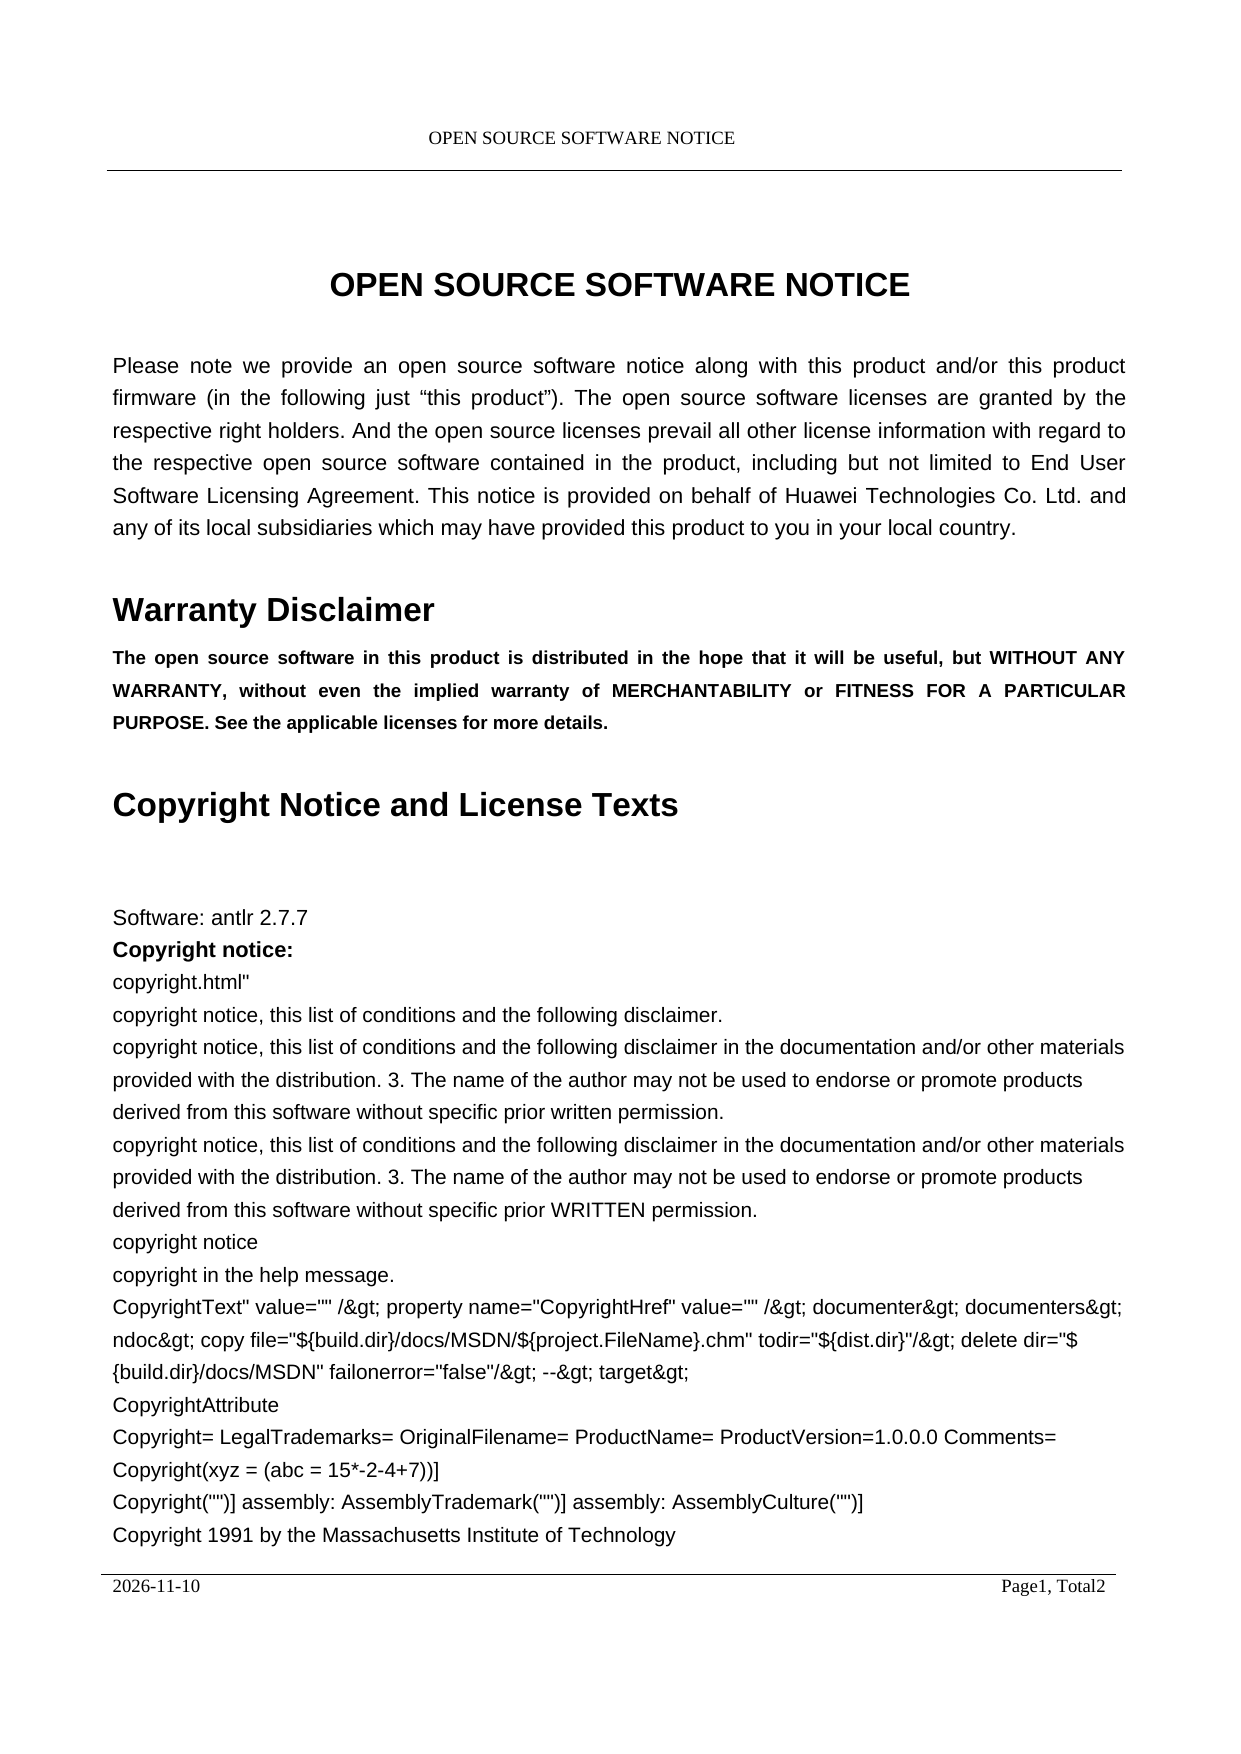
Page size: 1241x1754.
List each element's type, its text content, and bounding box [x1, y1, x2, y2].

text Copyright= LegalTrademarks= OriginalFilename= ProductName= ProductVersion=1.0.0.0 Comments= [112, 1421, 1128, 1453]
text Copyright("")] assembly: AssemblyTrademark("")] assembly: AssemblyCulture("")] [112, 1486, 1128, 1518]
text copyright notice [112, 1226, 1128, 1258]
text The open source software in this product is distributed in the hope that it will be useful, but WITHOUT ANY WARRANTY, without even the implied warranty of MERCHANTABILITY or FITNESS FOR A PARTICULAR PURPOSE. See the applicable licenses for more details. [112, 641, 1128, 739]
text copyright notice, this list of conditions and the following disclaimer in the documentation and/or other materials provided with the distribution. 3. The name of the author may not be used to endorse or promote products derived from this software without specific prior written permission. [112, 1031, 1128, 1128]
text Copyright notice: [112, 933, 1128, 966]
text Copyright(xyz = (abc = 15*-2-4+7))] [112, 1453, 1128, 1486]
text Please note we provide an open source software notice along with this product and/or this product firmware (in the following just “this product”). The open source software licenses are granted by the respective right holders. And the open source licenses prevail all other license information with regard to the respective open source software contained in the product, including but not limited to End User Software Licensing Agreement. This notice is provided on behalf of Huawei Technologies Co. Ltd. and any of its local subsidiaries which may have provided this product to you in your local country. [112, 349, 1128, 544]
text copyright notice, this list of conditions and the following disclaimer. [112, 998, 1128, 1031]
text Warranty Disclaimer [112, 576, 1128, 641]
text copyright.html" [112, 966, 1128, 998]
text Copyright 1991 by the Massachusetts Institute of Technology [112, 1518, 1128, 1551]
text copyright notice, this list of conditions and the following disclaimer in the documentation and/or other materials provided with the distribution. 3. The name of the author may not be used to endorse or promote products derived from this software without specific prior WRITTEN permission. [112, 1128, 1128, 1226]
text copyright in the help message. [112, 1258, 1128, 1291]
text Software: antlr 2.7.7 [112, 901, 1128, 933]
text Copyright Notice and License Texts [112, 771, 1128, 836]
text OPEN SOURCE SOFTWARE NOTICE [112, 251, 1128, 316]
text CopyrightAttribute [112, 1388, 1128, 1421]
text CopyrightText" value="" /&gt; property name="CopyrightHref" value="" /&gt; documenter&gt; documenters&gt; ndoc&gt; copy file="${build.dir}/docs/MSDN/${project.FileName}.chm" todir="${dist.dir}"/&gt; delete dir="${build.dir}/docs/MSDN" failonerror="false"/&gt; --&gt; target&gt; [112, 1291, 1128, 1388]
